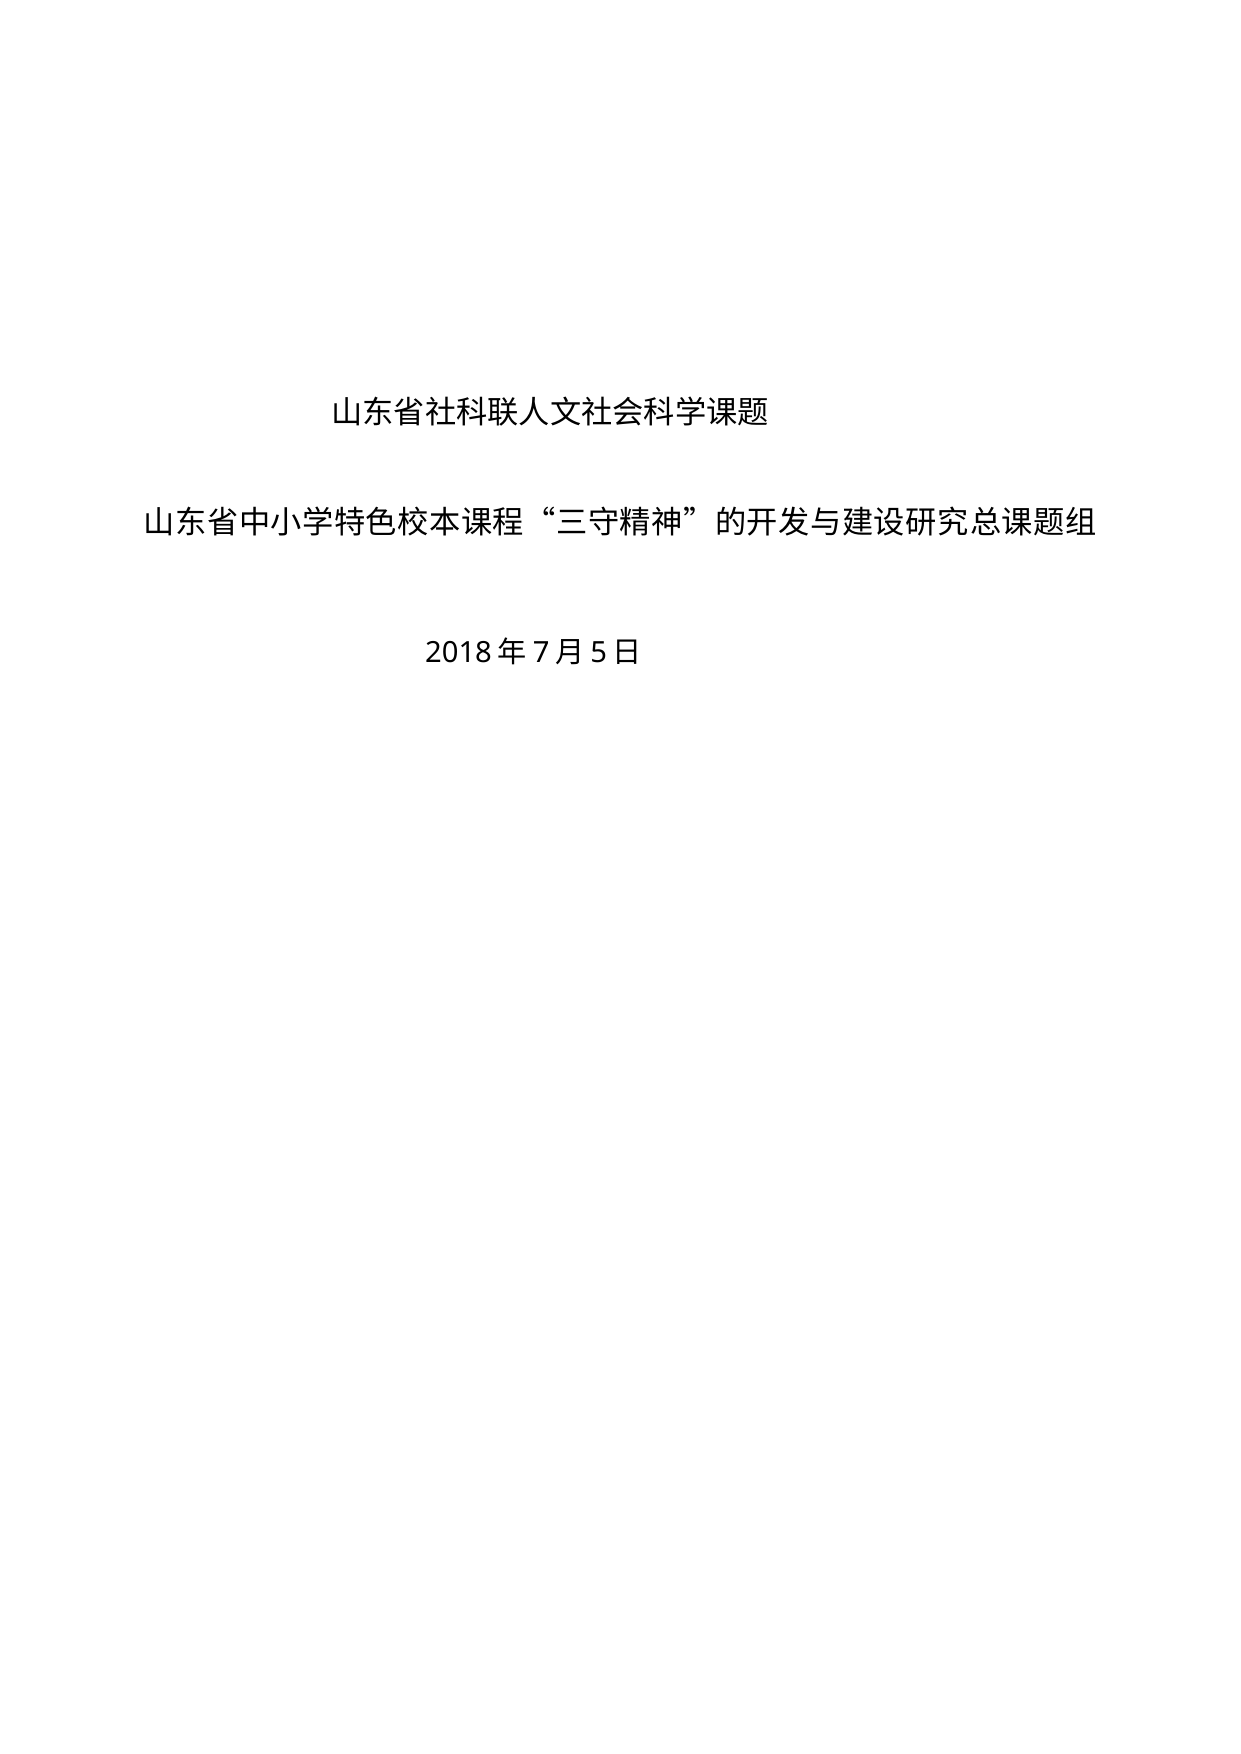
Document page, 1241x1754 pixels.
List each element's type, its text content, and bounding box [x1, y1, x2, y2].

list 山东省中小学特色校本课程“三守精神”的开发与建设研究总课题组 2018年7月5日 [144, 487, 1096, 682]
list 山东省社科联人文社会科学课题 [144, 377, 1096, 442]
